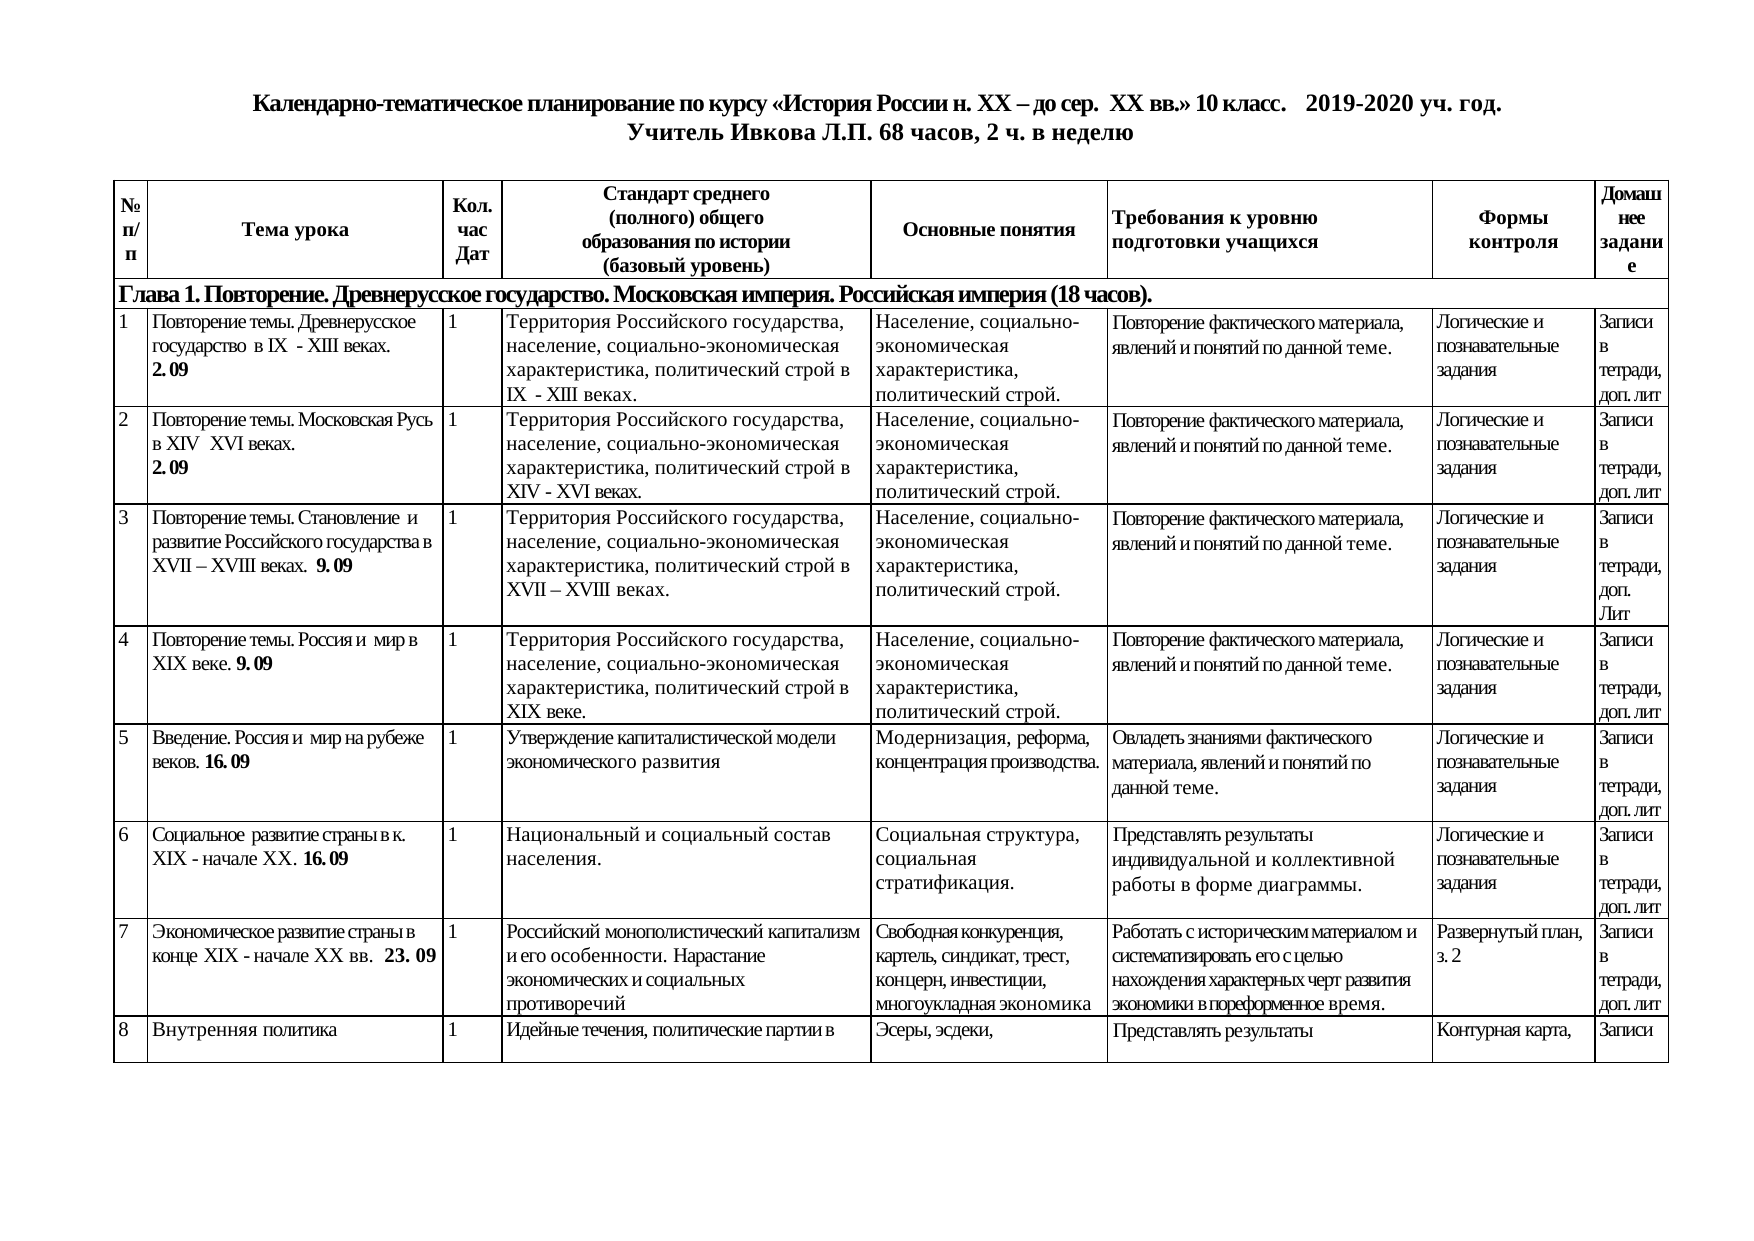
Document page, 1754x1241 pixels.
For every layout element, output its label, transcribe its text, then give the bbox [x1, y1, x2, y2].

table_cell 7 [115, 919, 147, 1015]
table_cell Повторение темы. Россия и мир в XIX веке. 9. 09 [148, 627, 442, 723]
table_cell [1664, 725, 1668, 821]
table_header Формы контроля [1433, 181, 1594, 277]
table_header Кол. час Дат [444, 181, 501, 277]
table_cell 6 [115, 822, 147, 918]
table_cell Модернизация, реформа, концентрация производства. [872, 725, 1107, 821]
table_cell 2 [115, 407, 147, 503]
table_cell Повторение темы. Становление и развитие Российского государства в XVII – XVIII веках. 9. 09 [148, 505, 442, 625]
text Календарно-тематическое планирование по курсу «История России н. XX – до сер. XX вв.» 10 класс. 2019-2020 уч. год. [118, 88, 1636, 117]
table_cell Повторение фактического материала, явлений и понятий по данной теме. [1108, 505, 1432, 625]
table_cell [148, 1017, 442, 1062]
table_cell Логические и познавательные задания [1433, 407, 1594, 503]
table_header № п/п [115, 181, 147, 277]
table_cell Логические и познавательные задания [1433, 725, 1594, 821]
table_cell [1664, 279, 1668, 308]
table_cell Овладеть знаниями фактического материала, явлений и понятий по данной теме. [1108, 725, 1432, 821]
table_cell Социальное развитие страны в к. XIX - начале XX. 16. 09 [148, 822, 442, 918]
table_cell Национальный и социальный состав населения. [503, 822, 870, 918]
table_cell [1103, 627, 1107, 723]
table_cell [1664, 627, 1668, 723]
table_cell Повторение темы. Московская Русь в XIV XVI веках. 2. 09 [148, 407, 442, 503]
table_cell Территория Российского государства, население, социально-экономическая характеристика, политический строй в XVII – XVIII веках. [503, 505, 870, 625]
table_cell Логические и познавательные задания [1433, 505, 1594, 625]
table_header Тема урока [148, 181, 442, 277]
table_cell 1 [444, 505, 501, 625]
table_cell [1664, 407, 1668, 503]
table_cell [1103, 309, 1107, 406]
table_cell Введение. Россия и мир на рубеже веков. 16. 09 [148, 725, 442, 821]
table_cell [1108, 1017, 1432, 1062]
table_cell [1433, 1017, 1594, 1062]
table_cell Повторение фактического материала, явлений и понятий по данной теме. [1108, 309, 1432, 406]
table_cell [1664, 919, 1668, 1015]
table_cell Логические и познавательные задания [1433, 309, 1594, 406]
table_cell 8 [115, 1017, 147, 1062]
table_cell Логические и познавательные задания [1433, 627, 1594, 723]
table_cell Представлять результаты индивидуальной и коллективной работы в форме диаграммы. [1108, 822, 1432, 918]
table_cell 1 [444, 822, 501, 918]
table_cell Население, социально-экономическая характеристика, политический строй. [872, 505, 1107, 625]
table_cell Логические и познавательные задания [1433, 822, 1594, 918]
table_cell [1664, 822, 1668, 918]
table_cell 1 [444, 407, 501, 503]
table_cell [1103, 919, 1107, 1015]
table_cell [503, 1017, 870, 1062]
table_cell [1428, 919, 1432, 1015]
table_cell 1 [444, 725, 501, 821]
table_cell Повторение фактического материала, явлений и понятий по данной теме. [1108, 407, 1432, 503]
table_cell 1 [444, 627, 501, 723]
table_cell Повторение фактического материала, явлений и понятий по данной теме. [1108, 627, 1432, 723]
table_cell 4 [115, 627, 147, 723]
table_cell 3 [115, 505, 147, 625]
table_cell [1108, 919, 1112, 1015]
table_header Требования к уровню подготовки учащихся [1108, 181, 1432, 277]
table_cell 1 [444, 309, 501, 406]
table_cell 1 [115, 309, 147, 406]
table_cell 1 [444, 919, 501, 1015]
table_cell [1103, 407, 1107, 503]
table_header Основные понятия [872, 181, 1107, 277]
table_cell Записи в тетради, доп. лит [1596, 1017, 1668, 1062]
table_cell 1 [444, 1017, 501, 1062]
table_cell Утверждение капиталистической модели экономического развития [503, 725, 870, 821]
table_cell Социальная структура, социальная стратификация. [872, 822, 1107, 918]
table_cell 5 [115, 725, 147, 821]
table_cell Развернутый план, з. 2 [1433, 919, 1594, 1015]
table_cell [872, 1017, 1107, 1062]
table_cell Повторение темы. Древнерусское государство в IX - XIII веках. 2. 09 [148, 309, 442, 406]
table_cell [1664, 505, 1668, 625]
table_cell Экономическое развитие страны в конце XIX - начале XX вв. 23. 09 [148, 919, 442, 1015]
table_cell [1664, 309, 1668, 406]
text Учитель Ивкова Л.П. 68 часов, 2 ч. в неделю [118, 117, 1636, 146]
